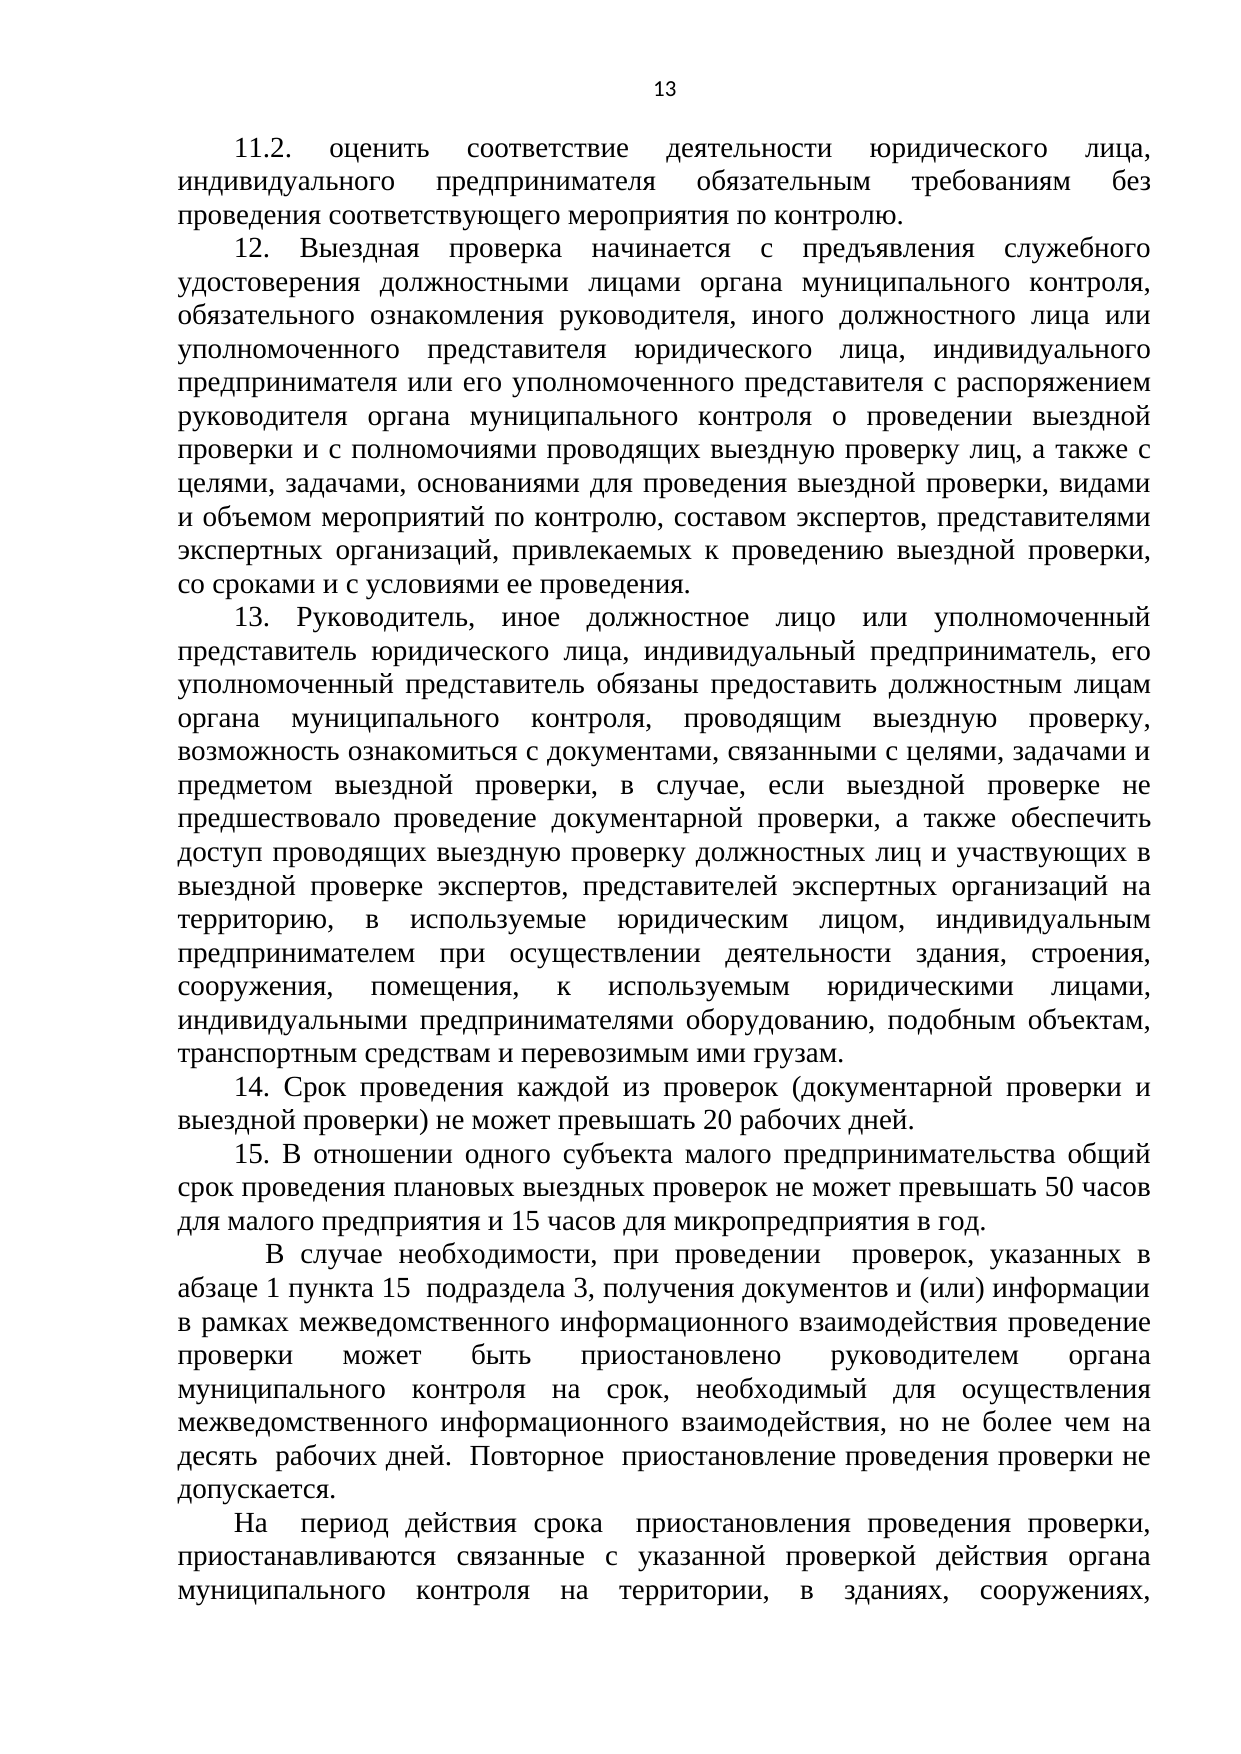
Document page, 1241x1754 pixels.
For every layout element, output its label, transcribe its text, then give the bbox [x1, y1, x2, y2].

text 14. Срок проведения каждой из проверок (документарной проверки и выездной проверки) не может превышать 20 рабочих дней. [177, 1069, 1152, 1136]
text В случае необходимости, при проведении проверок, указанных в абзаце 1 пункта 15 подраздела 3, получения документов и (или) информации в рамках межведомственного информационного взаимодействия проведение проверки может быть приостановлено руководителем органа муниципального контроля на срок, необходимый для осуществления межведомственного информационного взаимодействия, но не более чем на десять рабочих дней. Повторное приостановление проведения проверки не допускается. [177, 1237, 1152, 1505]
text 12. Выездная проверка начинается с предъявления служебного удостоверения должностными лицами органа муниципального контроля, обязательного ознакомления руководителя, иного должностного лица или уполномоченного представителя юридического лица, индивидуального предпринимателя или его уполномоченного представителя с распоряжением руководителя органа муниципального контроля о проведении выездной проверки и с полномочиями проводящих выездную проверку лиц, а также с целями, задачами, основаниями для проведения выездной проверки, видами и объемом мероприятий по контролю, составом экспертов, представителями экспертных организаций, привлекаемых к проведению выездной проверки, со сроками и с условиями ее проведения. [177, 230, 1152, 599]
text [177, 1505, 1152, 1606]
text 11.2. оценить соответствие деятельности юридического лица, индивидуального предпринимателя обязательным требованиям без проведения соответствующего мероприятия по контролю. [177, 130, 1152, 230]
text 15. В отношении одного субъекта малого предпринимательства общий срок проведения плановых выездных проверок не может превышать 50 часов для малого предприятия и 15 часов для микропредприятия в год. [177, 1136, 1152, 1237]
text 13. Руководитель, иное должностное лицо или уполномоченный представитель юридического лица, индивидуальный предприниматель, его уполномоченный представитель обязаны предоставить должностным лицам органа муниципального контроля, проводящим выездную проверку, возможность ознакомиться с документами, связанными с целями, задачами и предметом выездной проверки, в случае, если выездной проверке не предшествовало проведение документарной проверки, а также обеспечить доступ проводящих выездную проверку должностных лиц и участвующих в выездной проверке экспертов, представителей экспертных организаций на территорию, в используемые юридическим лицом, индивидуальным предпринимателем при осуществлении деятельности здания, строения, сооружения, помещения, к используемым юридическими лицами, индивидуальными предпринимателями оборудованию, подобным объектам, транспортным средствам и перевозимым ими грузам. [177, 599, 1152, 1069]
